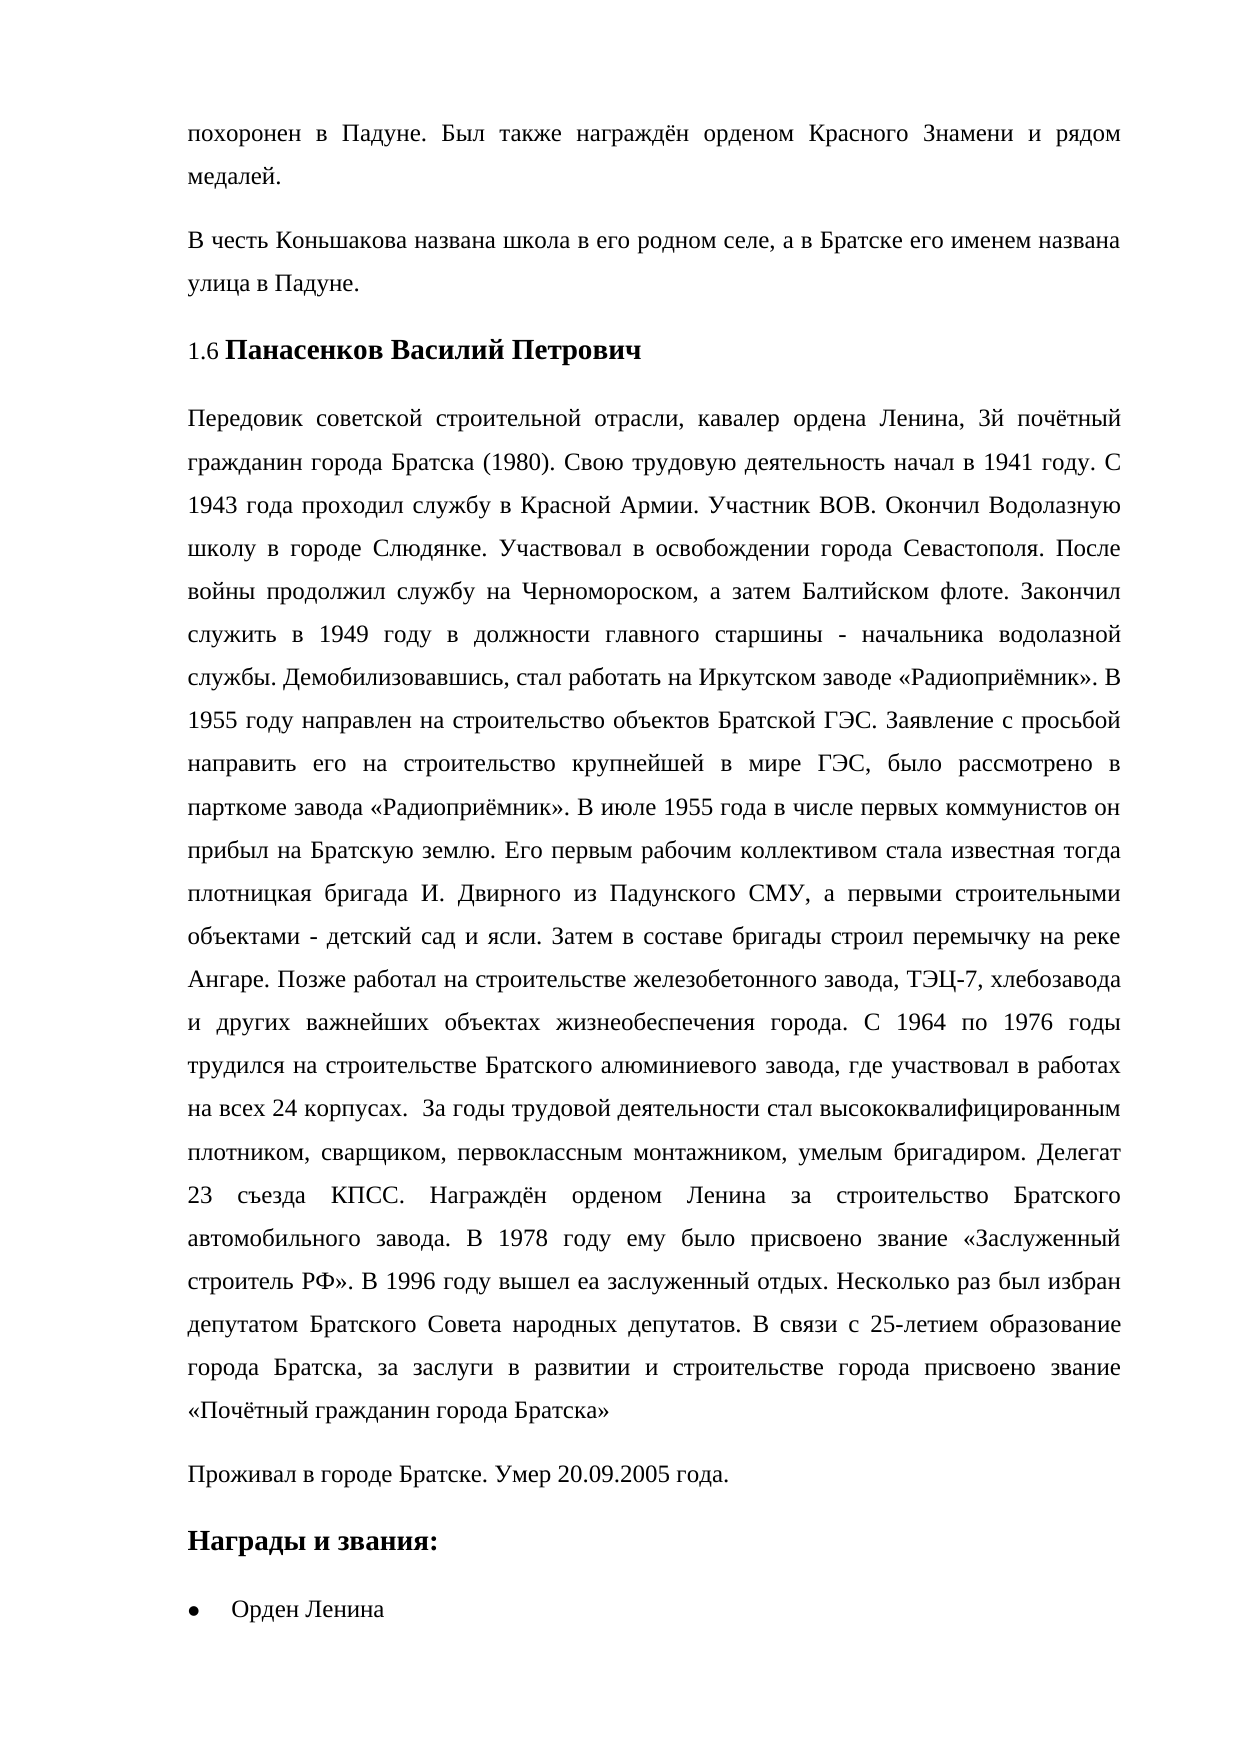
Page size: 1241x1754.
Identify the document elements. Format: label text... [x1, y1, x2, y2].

list Орден Ленина [187, 1594, 1122, 1623]
text В честь Коньшакова названа школа в его родном селе, а в Братске его именем названа улица в Падуне. [187, 225, 1122, 297]
text Проживал в городе Братске. Умер 20.09.2005 года. [187, 1459, 1122, 1488]
text Передовик советской строительной отрасли, кавалер ордена Ленина, 3й почётный гражданин города Братска (1980). Свою трудовую деятельность начал в 1941 году. С 1943 года проходил службу в Красной Армии. Участник ВОВ. Окончил Водолазную школу в городе Слюдянке. Участвовал в освобождении города Севастополя. После войны продолжил службу на Черномороском, а затем Балтийском флоте. Закончил служить в 1949 году в должности главного старшины - начальника водолазной службы. Демобилизовавшись, стал работать на Иркутском заводе «Радиоприёмник». В 1955 году направлен на строительство объектов Братской ГЭС. Заявление с просьбой направить его на строительство крупнейшей в мире ГЭС, было рассмотрено в парткоме завода «Радиоприёмник». В июле 1955 года в числе первых коммунистов он прибыл на Братскую землю. Его первым рабочим коллективом стала известная тогда плотницкая бригада И. Двирного из Падунского СМУ, а первыми строительными объектами - детский сад и ясли. Затем в составе бригады строил перемычку на реке Ангаре. Позже работал на строительстве железобетонного завода, ТЭЦ-7, хлебозавода и других важнейших объектах жизнеобеспечения города. С 1964 по 1976 годы трудился на строительстве Братского алюминиевого завода, где участвовал в работах на всех 24 корпусах. За годы трудовой деятельности стал высококвалифицированным плотником, сварщиком, первоклассным монтажником, умелым бригадиром. Делегат 23 съезда КПСС. Награждён орденом Ленина за строительство Братского автомобильного завода. В 1978 году ему было присвоено звание «Заслуженный строитель РФ». В 1996 году вышел еа заслуженный отдых. Несколько раз был избран депутатом Братского Совета народных депутатов. В связи с 25-летием образование города Братска, за заслуги в развитии и строительстве города присвоено звание «Почётный гражданин города Братска» [187, 403, 1122, 1424]
text Награды и звания: [187, 1523, 1122, 1557]
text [187, 118, 1122, 190]
text 1.6 Панасенков Василий Петрович [187, 332, 1122, 366]
